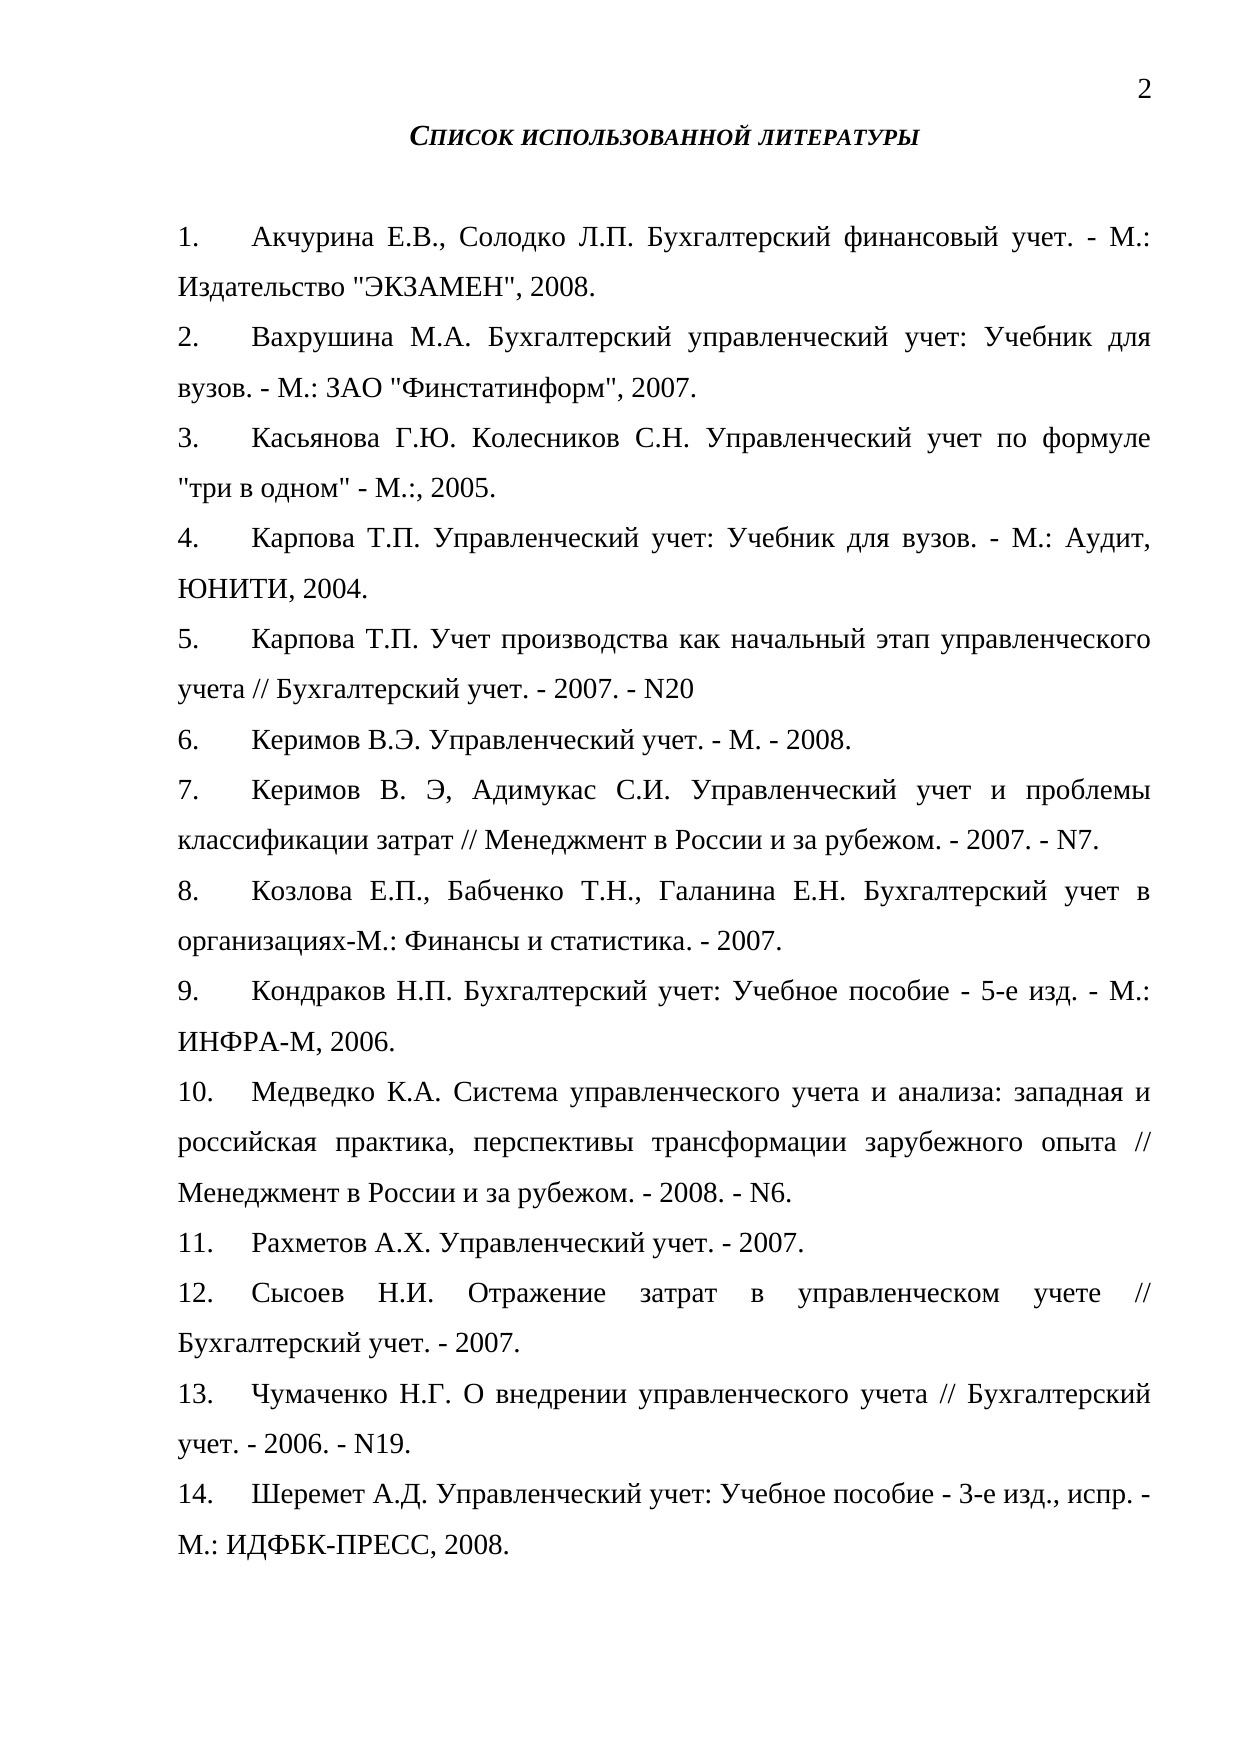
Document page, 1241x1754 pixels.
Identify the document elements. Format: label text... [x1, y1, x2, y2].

text Вахрушина М.А. Бухгалтерский управленческий учет: Учебник для вузов. - М.: ЗАО "Финстатинформ", 2007. [177, 319, 1152, 403]
subtitle Список использованной литературы [177, 118, 1152, 152]
text Карпова Т.П. Учет производства как начальный этап управленческого учета // Бухгалтерский учет. - 2007. - N20 [177, 621, 1152, 705]
text Шеремет А.Д. Управленческий учет: Учебное пособие - 3-е изд., испр. - М.: ИДФБК-ПРЕСС, 2008. [177, 1477, 1152, 1560]
text Керимов В.Э. Управленческий учет. - М. - 2008. [177, 722, 1152, 755]
text Касьянова Г.Ю. Колесников С.Н. Управленческий учет по формуле "три в одном" - М.:, 2005. [177, 420, 1152, 504]
text Керимов В. Э, Адимукас С.И. Управленческий учет и проблемы классификации затрат // Менеджмент в России и за рубежом. - 2007. - N7. [177, 772, 1152, 856]
text Рахметов А.Х. Управленческий учет. - 2007. [177, 1225, 1152, 1258]
text Медведко К.А. Система управленческого учета и анализа: западная и российская практика, перспективы трансформации зарубежного опыта // Менеджмент в России и за рубежом. - 2008. - N6. [177, 1074, 1152, 1208]
text Сысоев Н.И. Отражение затрат в управленческом учете // Бухгалтерский учет. - 2007. [177, 1275, 1152, 1359]
text Карпова Т.П. Управленческий учет: Учебник для вузов. - М.: Аудит, ЮНИТИ, 2004. [177, 521, 1152, 604]
text Козлова Е.П., Бабченко Т.Н., Галанина Е.Н. Бухгалтерский учет в организациях-М.: Финансы и статистика. - 2007. [177, 873, 1152, 957]
text Акчурина Е.В., Солодко Л.П. Бухгалтерский финансовый учет. - М.: Издательство "ЭКЗАМЕН", 2008. [177, 219, 1152, 303]
text Кондраков Н.П. Бухгалтерский учет: Учебное пособие - 5-е изд. - М.: ИНФРА-М, 2006. [177, 973, 1152, 1057]
text Чумаченко Н.Г. О внедрении управленческого учета // Бухгалтерский учет. - 2006. - N19. [177, 1376, 1152, 1460]
